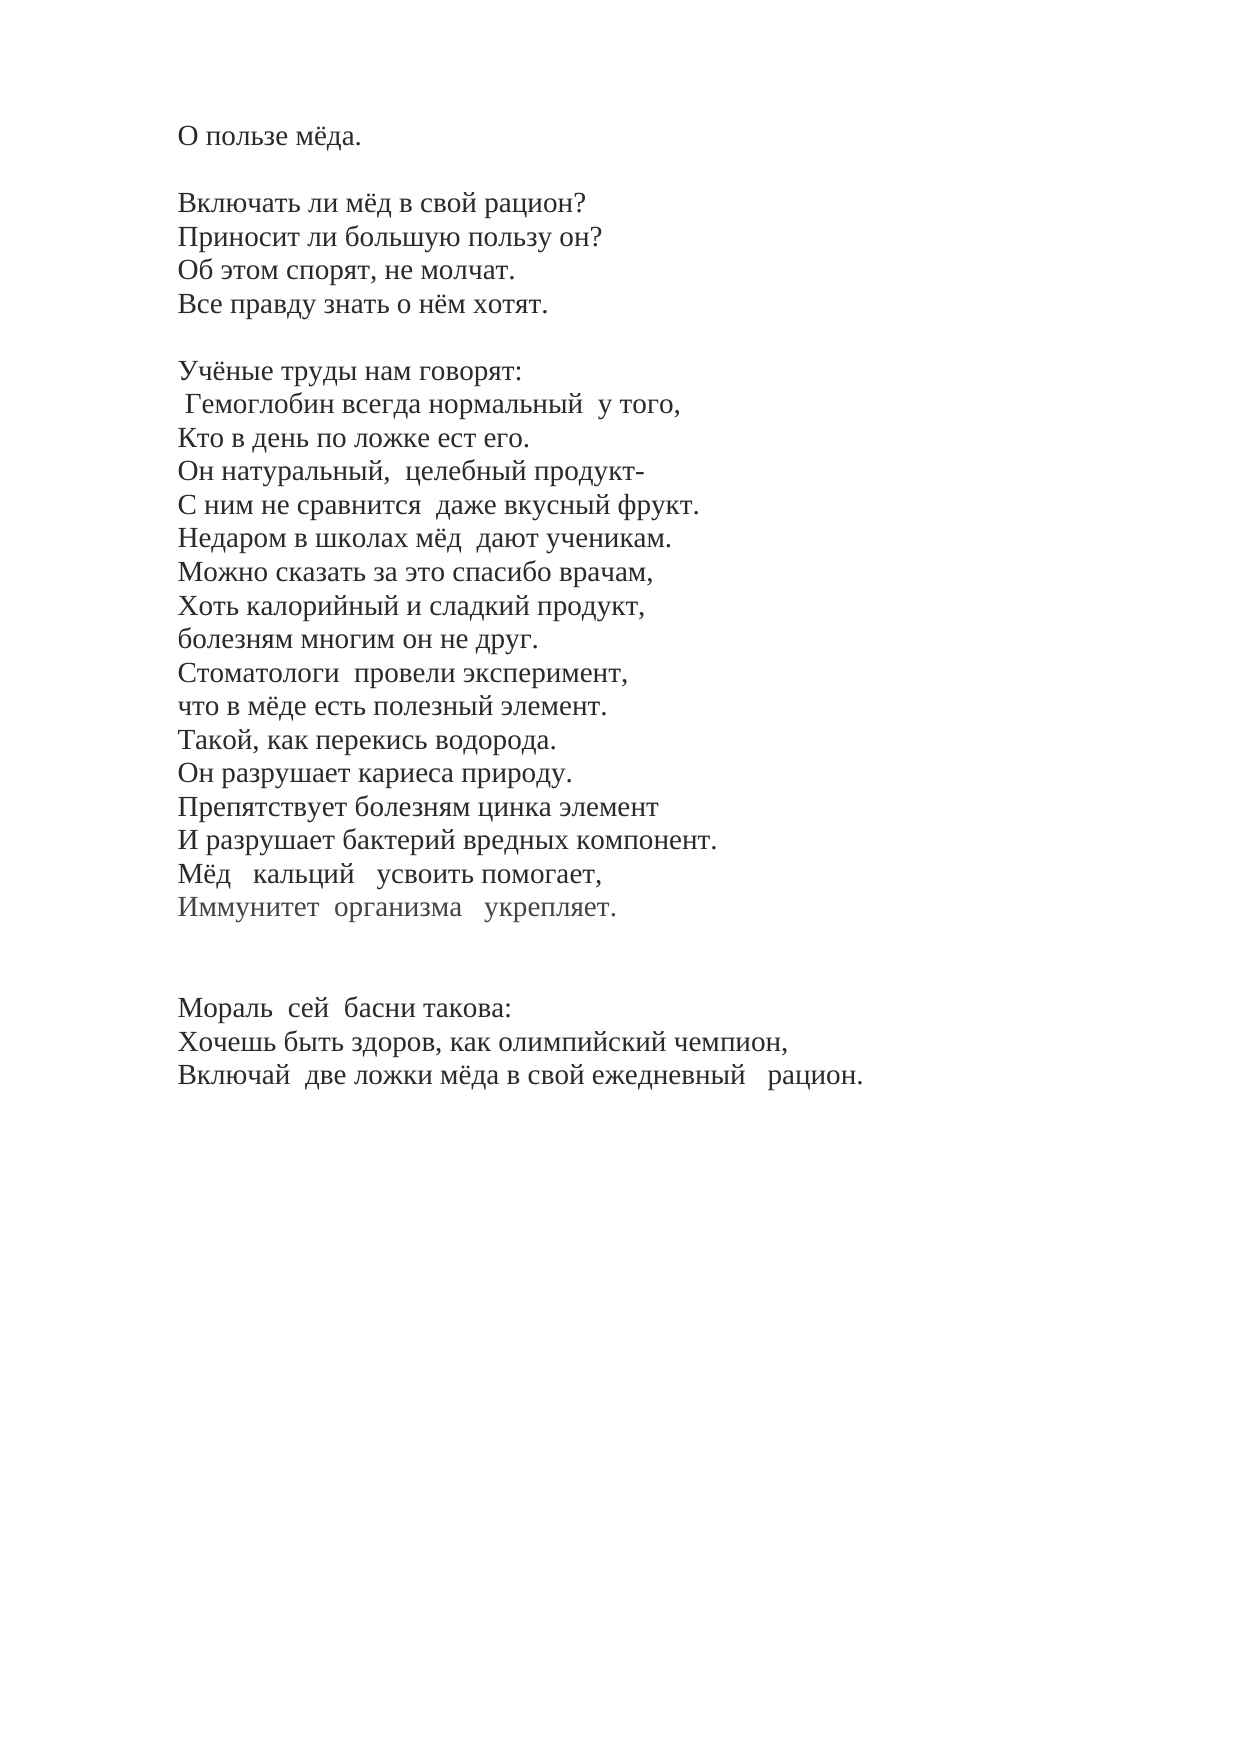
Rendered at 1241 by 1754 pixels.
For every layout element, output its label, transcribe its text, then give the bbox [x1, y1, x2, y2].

text Он разрушает кариеса природу. [177, 755, 1152, 789]
text Об этом спорят, не молчат. [177, 252, 1152, 286]
text Все правду знать о нём хотят. [177, 286, 1152, 319]
text Препятствует болезням цинка элемент [177, 789, 1152, 822]
text С ним не сравнится даже вкусный фрукт. [177, 487, 1152, 521]
text Он натуральный, целебный продукт- [177, 453, 1152, 487]
text Недаром в школах мёд дают ученикам. [177, 521, 1152, 554]
text Хоть калорийный и сладкий продукт, [177, 588, 1152, 621]
text Мораль сей басни такова: [177, 990, 1152, 1024]
text Гемоглобин всегда нормальный у того, [177, 386, 1152, 420]
text Иммунитет организма укрепляет. [177, 889, 1152, 923]
text Хочешь быть здоров, как олимпийский чемпион, [177, 1024, 1152, 1057]
text Такой, как перекись водорода. [177, 722, 1152, 755]
text что в мёде есть полезный элемент. [177, 688, 1152, 722]
text Можно сказать за это спасибо врачам, [177, 554, 1152, 588]
text Учёные труды нам говорят: [177, 353, 1152, 386]
text болезням многим он не друг. [177, 621, 1152, 655]
text Кто в день по ложке ест его. [177, 420, 1152, 453]
text Включай две ложки мёда в свой ежедневный рацион. [177, 1057, 1152, 1091]
text О пользе мёда. [177, 118, 1152, 152]
text Включать ли мёд в свой рацион? [177, 185, 1152, 219]
text И разрушает бактерий вредных компонент. [177, 822, 1152, 856]
text Приносит ли большую пользу он? [177, 219, 1152, 252]
text Стоматологи провели эксперимент, [177, 655, 1152, 688]
text Мёд кальций усвоить помогает, [177, 856, 1152, 889]
